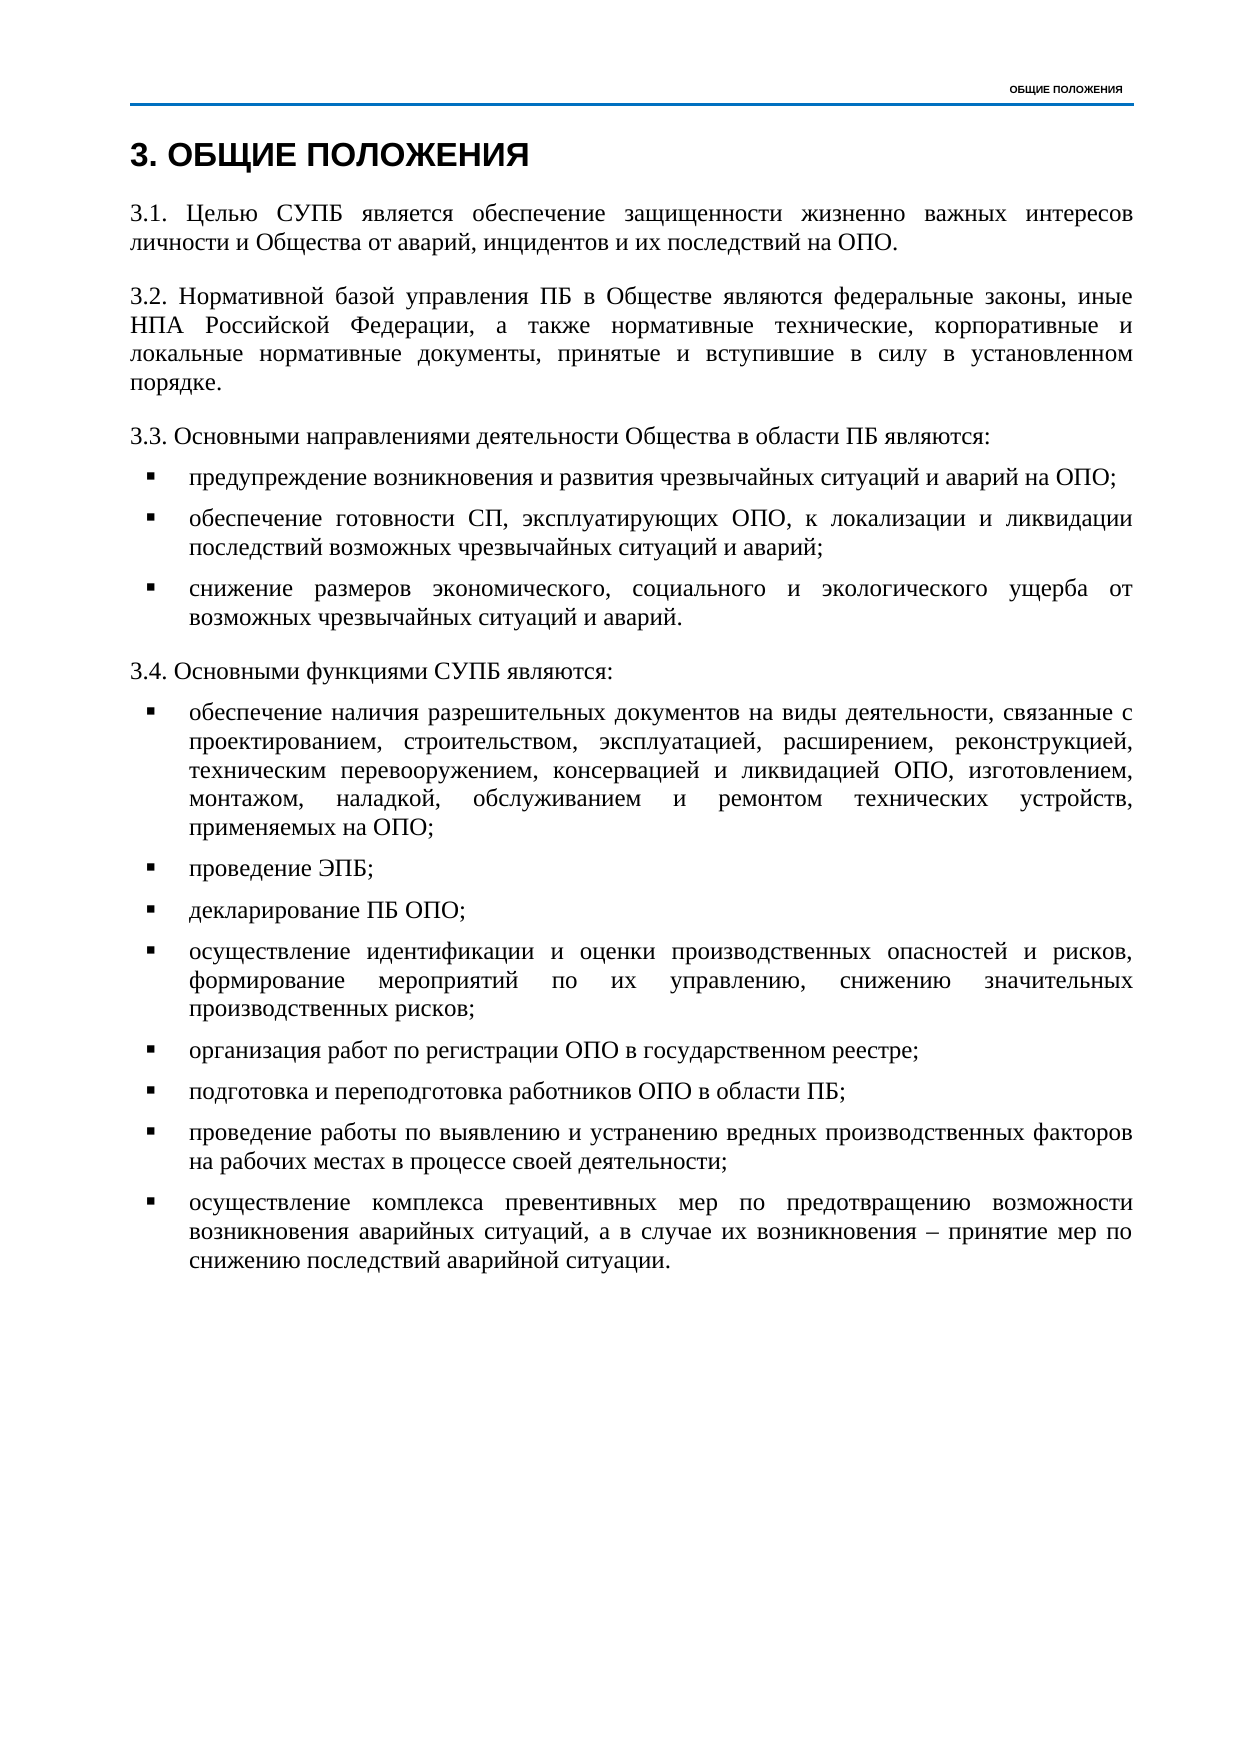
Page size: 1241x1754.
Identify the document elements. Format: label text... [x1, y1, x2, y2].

list подготовка и переподготовка работников ОПО в области ПБ; [145, 1076, 1134, 1105]
text 3.3. Основными направлениями деятельности Общества в области ПБ являются: [130, 421, 1134, 450]
list снижение размеров экономического, социального и экологического ущерба от возможных чрезвычайных ситуаций и аварий. [145, 573, 1134, 631]
list декларирование ПБ ОПО; [145, 895, 1134, 923]
list проведение ЭПБ; [145, 853, 1134, 882]
text 3.1. Целью СУПБ является обеспечение защищенности жизненно важных интересов личности и Общества от аварий, инцидентов и их последствий на ОПО. [130, 198, 1134, 256]
list осуществление комплекса превентивных мер по предотвращению возможности возникновения аварийных ситуаций, а в случае их возникновения – принятие мер по снижению последствий аварийной ситуации. [145, 1187, 1134, 1273]
list обеспечение готовности СП, эксплуатирующих ОПО, к локализации и ликвидации последствий возможных чрезвычайных ситуаций и аварий; [145, 503, 1134, 561]
text 3.2. Нормативной базой управления ПБ в Обществе являются федеральные законы, иные НПА Российской Федерации, а также нормативные технические, корпоративные и локальные нормативные документы, принятые и вступившие в силу в установленном порядке. [130, 281, 1134, 396]
text 3.4. Основными функциями СУПБ являются: [130, 656, 1134, 685]
list проведение работы по выявлению и устранению вредных производственных факторов на рабочих местах в процессе своей деятельности; [145, 1117, 1134, 1175]
list обеспечение наличия разрешительных документов на виды деятельности, связанные с проектированием, строительством, эксплуатацией, расширением, реконструкцией, техническим перевооружением, консервацией и ликвидацией ОПО, изготовлением, монтажом, наладкой, обслуживанием и ремонтом технических устройств, применяемых на ОПО; [145, 697, 1134, 841]
list предупреждение возникновения и развития чрезвычайных ситуаций и аварий на ОПО; [145, 462, 1134, 491]
list организация работ по регистрации ОПО в государственном реестре; [145, 1035, 1134, 1063]
subtitle 3. ОБЩИЕ ПОЛОЖЕНИЯ [130, 135, 1134, 173]
list осуществление идентификации и оценки производственных опасностей и рисков, формирование мероприятий по их управлению, снижению значительных производственных рисков; [145, 936, 1134, 1022]
